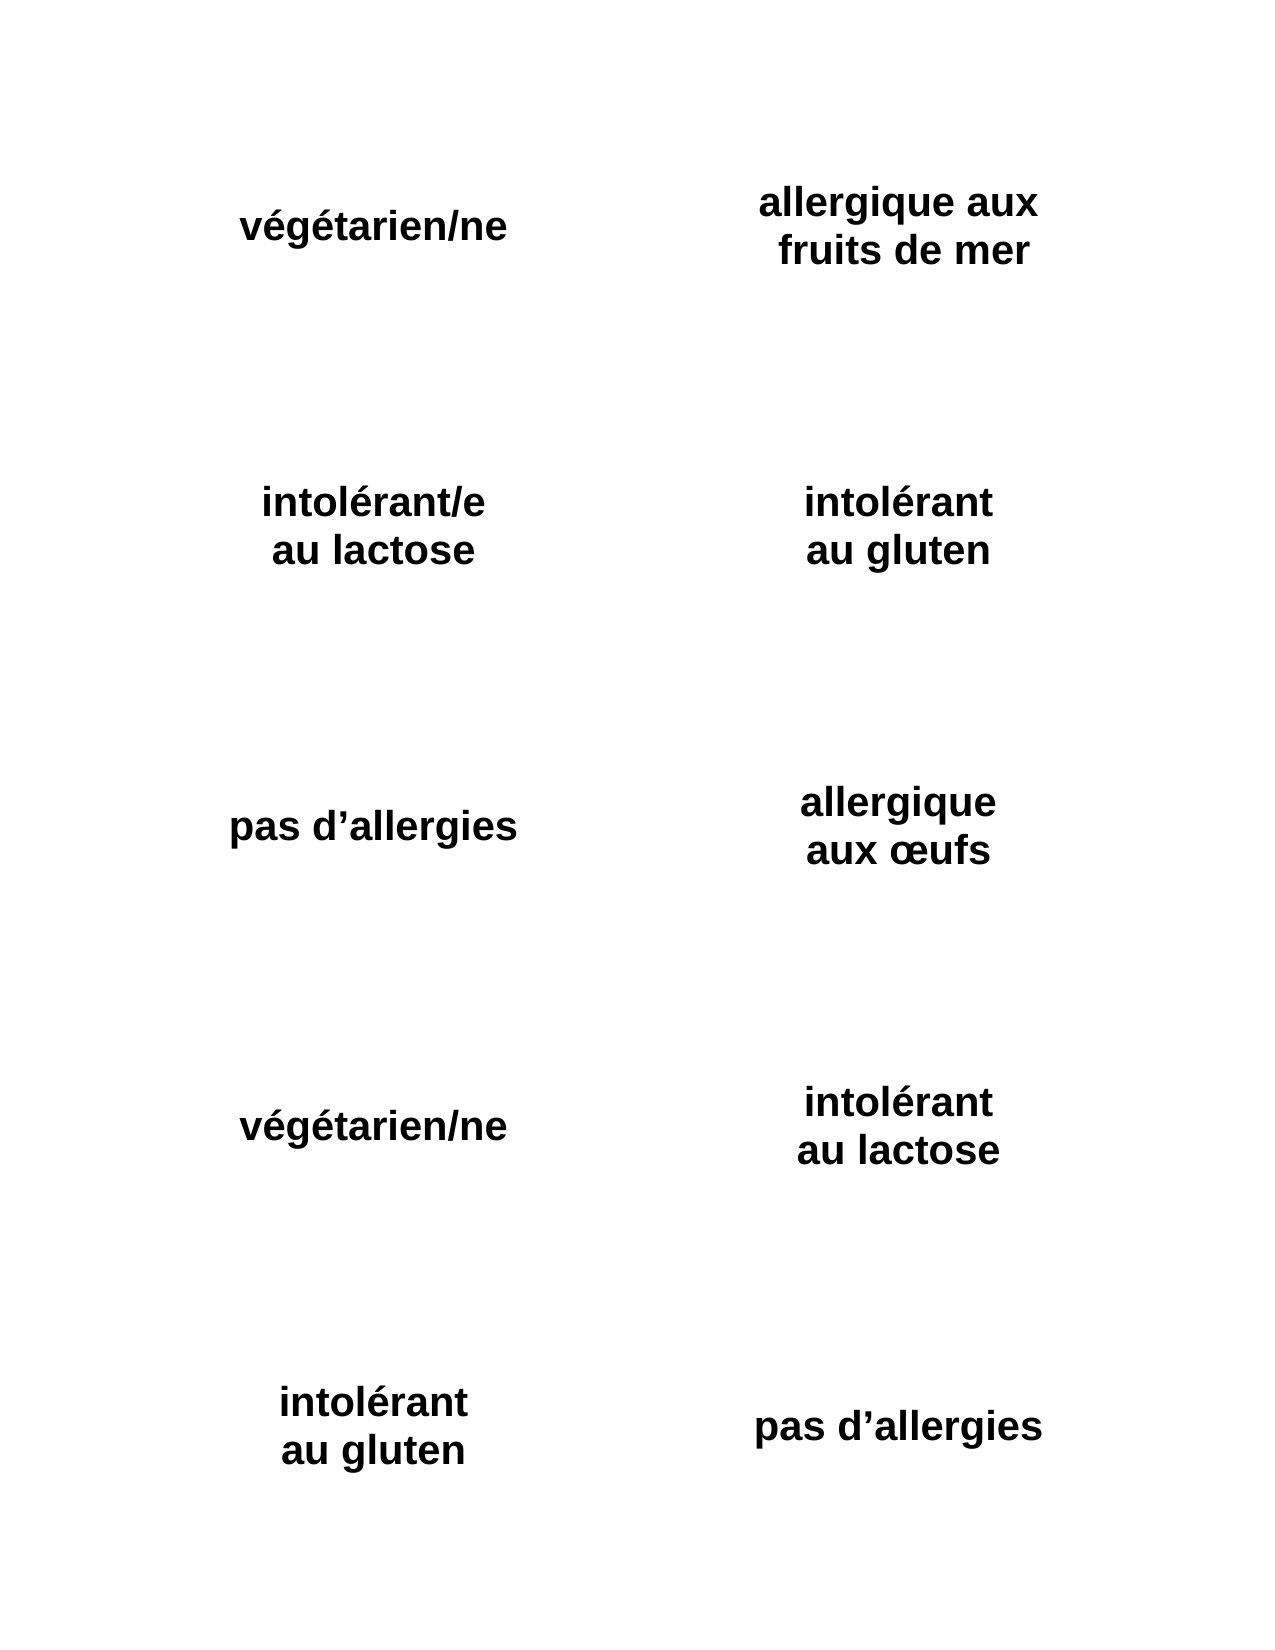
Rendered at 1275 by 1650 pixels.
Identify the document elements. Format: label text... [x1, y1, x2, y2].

table_cell végétarien/ne [111, 975, 636, 1275]
table_header allergique aux fruits de mer [636, 75, 1161, 375]
table_cell allergique aux œufs [636, 675, 1161, 975]
table_cell intolérant/e au lactose [111, 375, 636, 675]
table_cell pas d’allergies [111, 675, 636, 975]
table_header végétarien/ne [111, 75, 636, 375]
table_cell intolérant au lactose [636, 975, 1161, 1275]
table_cell pas d’allergies [636, 1275, 1161, 1575]
table_cell intolérant au gluten [111, 1275, 636, 1575]
table_cell intolérant au gluten [636, 375, 1161, 675]
